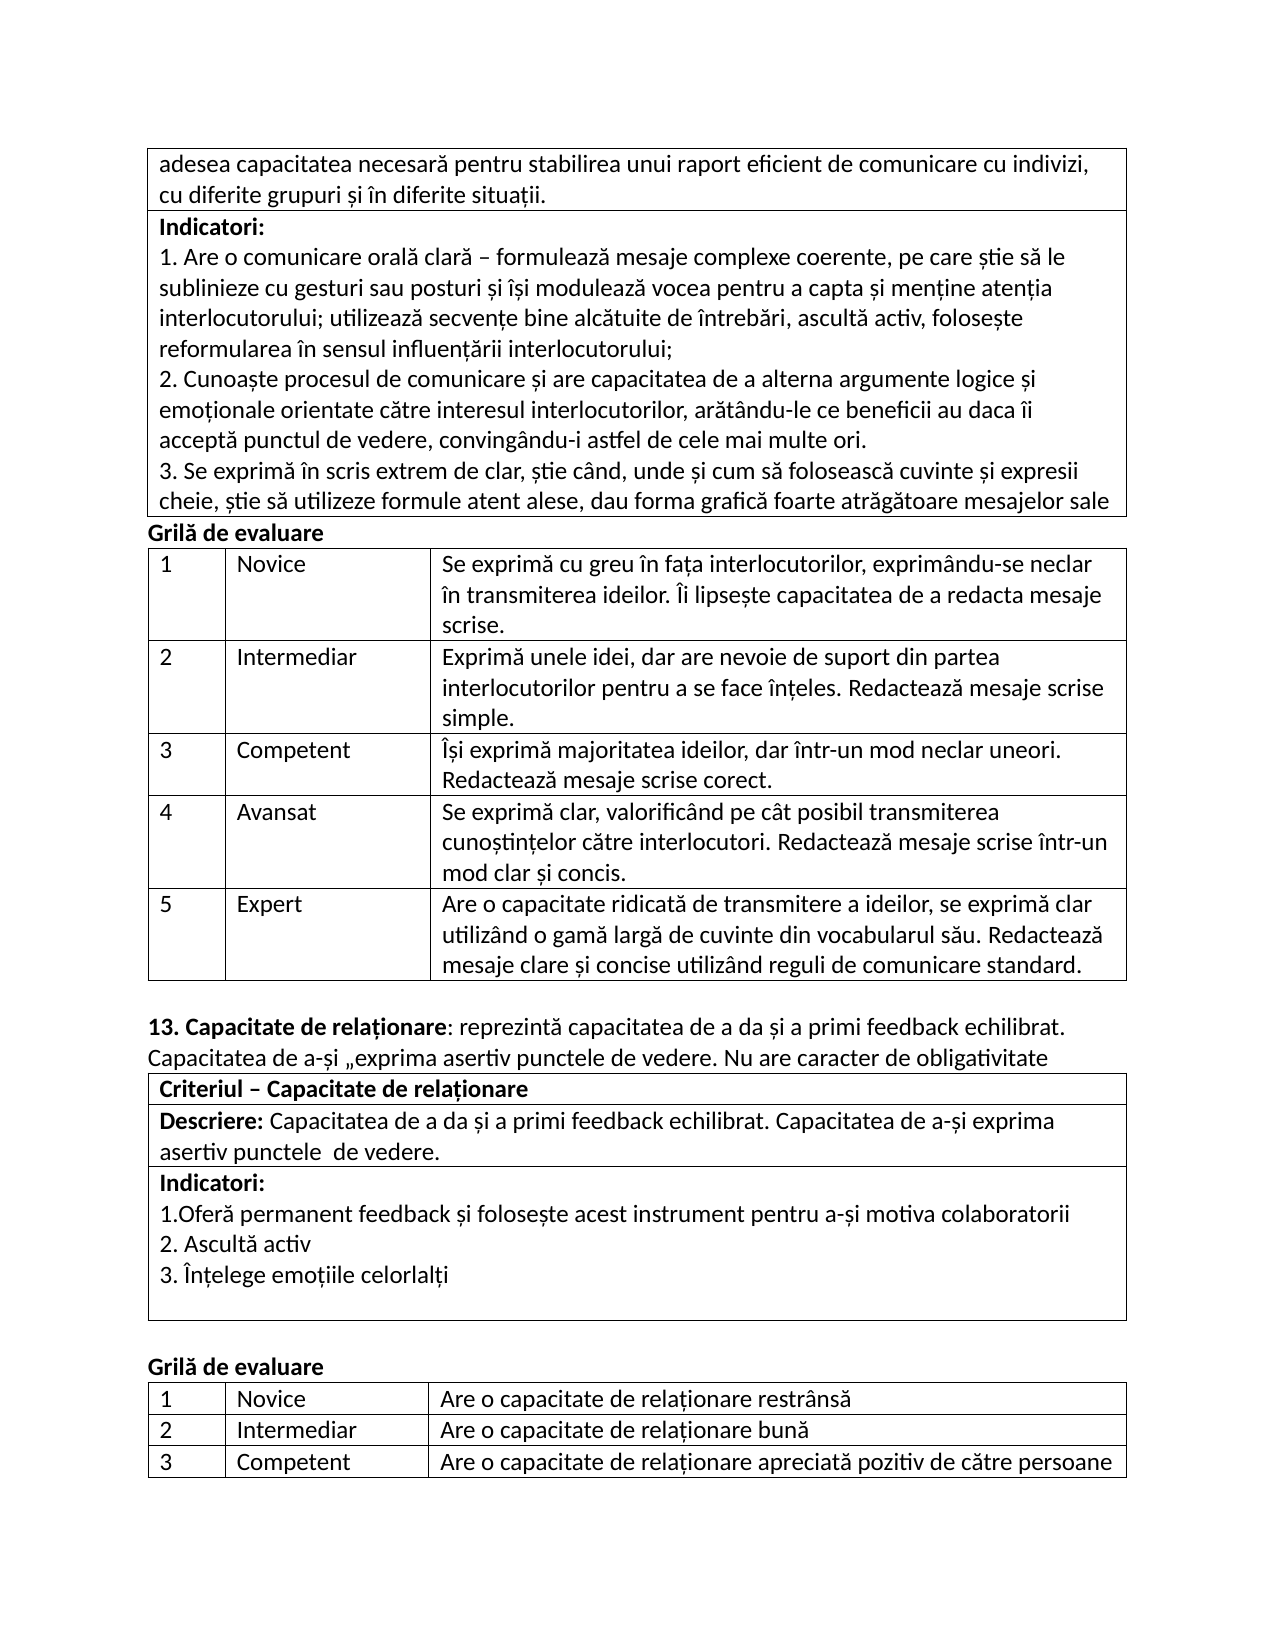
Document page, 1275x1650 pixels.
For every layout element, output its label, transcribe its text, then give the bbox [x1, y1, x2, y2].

table_cell Avansat [226, 796, 430, 887]
table_header Are o capacitate de relaționare restrânsă [429, 1383, 1126, 1413]
table_cell 3 [149, 1446, 225, 1477]
text 13. Capacitate de relaționare: reprezintă capacitatea de a da și a primi feedback echilibrat. Capacitatea de a-și „exprima asertiv punctele de vedere. Nu are caracter de obligativitate [148, 1012, 1127, 1073]
table_cell 4 [149, 796, 225, 887]
table_header Novice [226, 549, 430, 640]
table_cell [429, 1446, 1126, 1477]
table_cell Descriere: Capacitatea de a da și a primi feedback echilibrat. Capacitatea de a-și exprima asertiv punctele de vedere. [149, 1105, 1126, 1166]
table_cell Expert [226, 889, 430, 980]
table_header 1 [149, 549, 225, 640]
table_header 1 [149, 1383, 225, 1413]
table_cell Are o capacitate ridicată de transmitere a ideilor, se exprimă clar utilizând o gamă largă de cuvinte din vocabularul său. Redactează mesaje clare și concise utilizând reguli de comunicare standard. [431, 889, 1126, 980]
text Grilă de evaluare [148, 1351, 1127, 1382]
table_header Criteriul – Capacitate de relaționare [149, 1074, 1126, 1104]
table_cell Se exprimă clar, valorificând pe cât posibil transmiterea cunoștințelor către interlocutori. Redactează mesaje scrise într-un mod clar și concis. [431, 796, 1126, 887]
table_cell Își exprimă majoritatea ideilor, dar într-un mod neclar uneori. Redactează mesaje scrise corect. [431, 734, 1126, 795]
table_cell Competent [226, 734, 430, 795]
table_cell Are o capacitate de relaționare bună [429, 1415, 1126, 1445]
table_cell 3 [149, 734, 225, 795]
table_cell 5 [149, 889, 225, 980]
table_cell Intermediar [226, 1415, 428, 1445]
table_cell Competent [226, 1446, 428, 1477]
text Grilă de evaluare [148, 517, 1127, 547]
table_cell Exprimă unele idei, dar are nevoie de suport din partea interlocutorilor pentru a se face înțeles. Redactează mesaje scrise simple. [431, 641, 1126, 733]
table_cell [148, 149, 1126, 210]
table_header Novice [226, 1383, 428, 1413]
table_cell 2 [149, 1415, 225, 1445]
table_cell 2 [149, 641, 225, 733]
table_cell Indicatori: 1. Are o comunicare orală clară – formulează mesaje complexe coerente, pe care știe să le sublinieze cu gesturi sau posturi și își modulează vocea pentru a capta și menține atenția interlocutorului; utilizează secvențe bine alcătuite de întrebări, ascultă activ, folosește reformularea în sensul influențării interlocutorului; 2. Cunoaște procesul de comunicare și are capacitatea de a alterna argumente logice și emoționale orientate către interesul interlocutorilor, arătându-le ce beneficii au daca îi acceptă punctul de vedere, convingându-i astfel de cele mai multe ori. 3. Se exprimă în scris extrem de clar, știe când, unde și cum să folosească cuvinte și expresii cheie, știe să utilizeze formule atent alese, dau forma grafică foarte atrăgătoare mesajelor sale [148, 211, 1126, 516]
table_cell Indicatori: 1.Oferă permanent feedback și folosește acest instrument pentru a-și motiva colaboratorii 2. Ascultă activ 3. Înțelege emoțiile celorlalți [149, 1167, 1126, 1320]
table_header Se exprimă cu greu în fața interlocutorilor, exprimându-se neclar în transmiterea ideilor. Îi lipsește capacitatea de a redacta mesaje scrise. [431, 549, 1126, 640]
table_cell Intermediar [226, 641, 430, 733]
